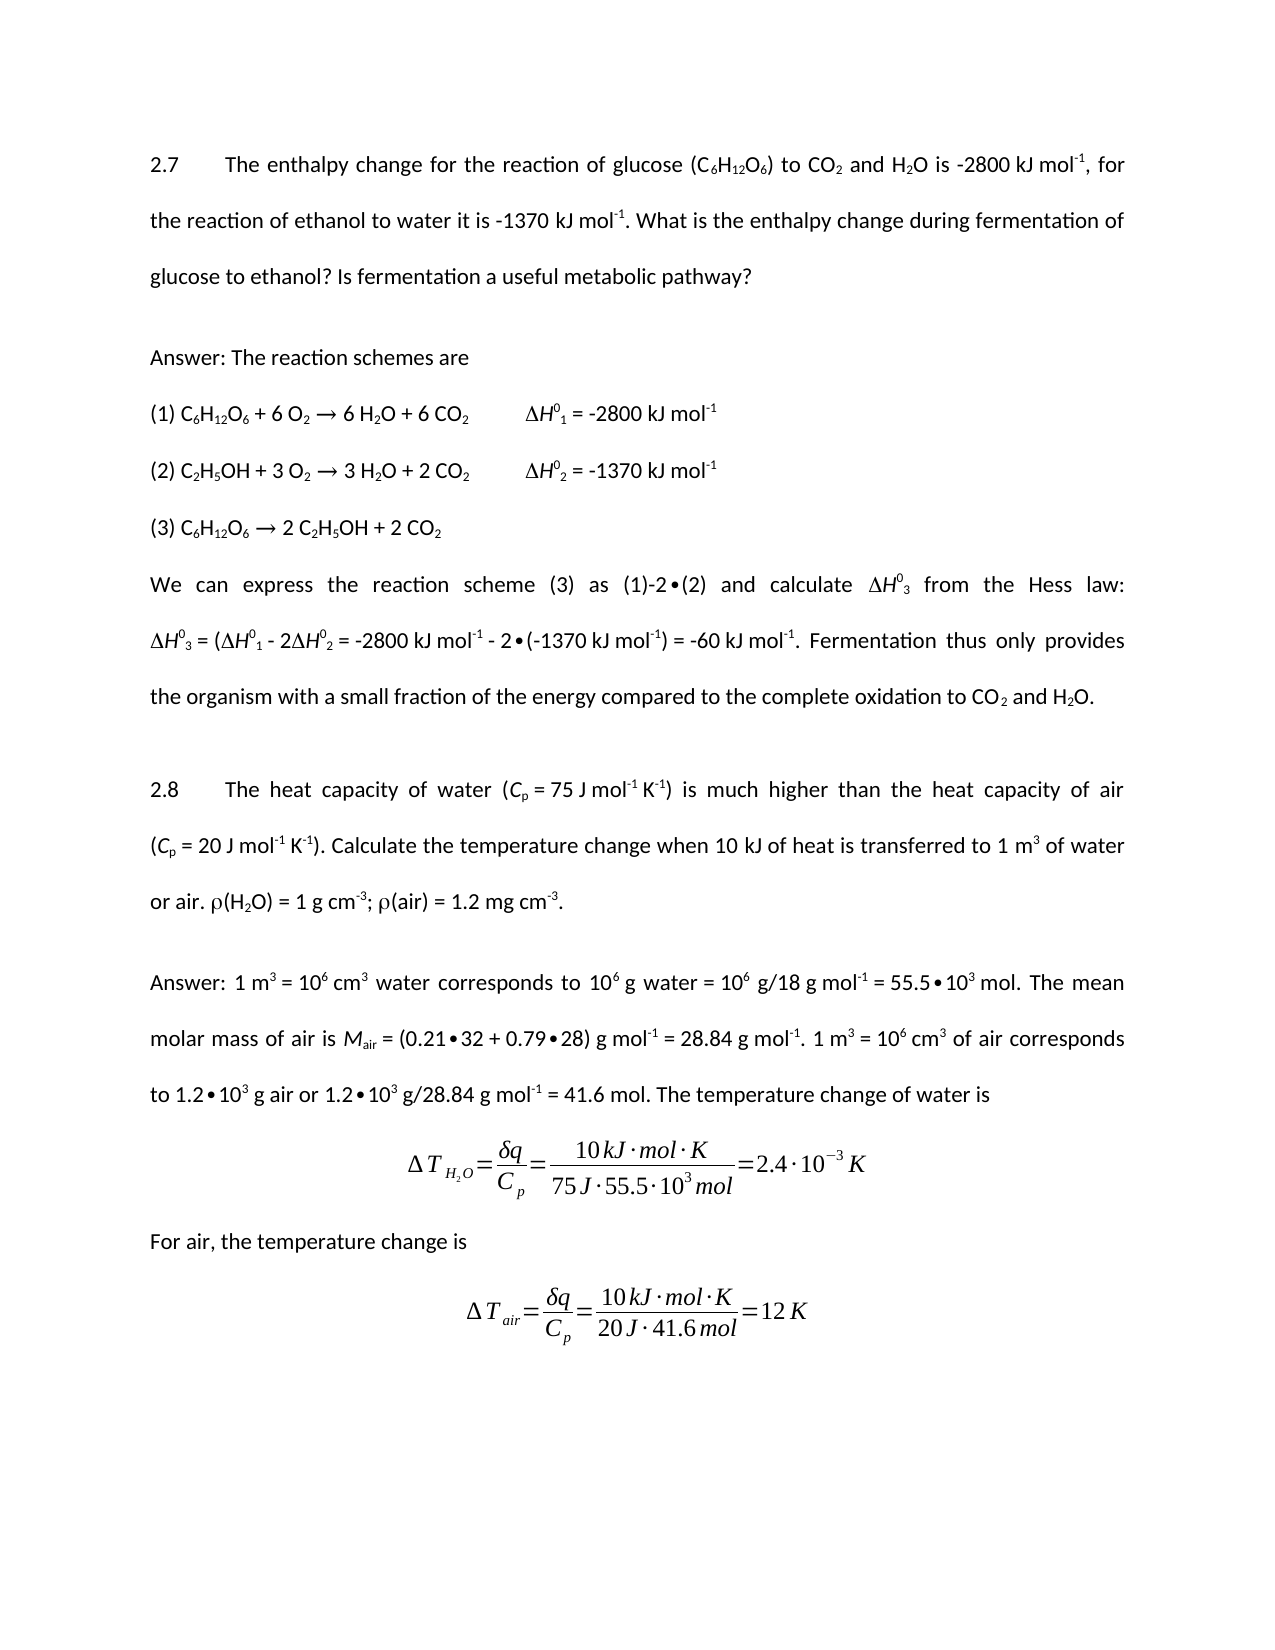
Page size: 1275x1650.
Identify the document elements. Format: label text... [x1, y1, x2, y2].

text (2) C2H5OH + 3 O2 → 3 H2O + 2 CO2 H02 = -1370 kJ mol-1 [150, 456, 1125, 484]
text (3) C6H12O6 → 2 C2H5OH + 2 CO2 [150, 513, 1125, 541]
subtitle The enthalpy change for the reaction of glucose (C6H12O6) to CO2 and H2O is -2800 kJ mol-1, for the reaction of ethanol to water it is -1370 kJ mol-1. What is the enthalpy change during fermentation of glucose to ethanol? Is fermentation a useful metabolic pathway? [150, 150, 1125, 290]
subtitle The heat capacity of water (Cp = 75 J mol-1 K-1) is much higher than the heat capacity of air (Cp = 20 J mol-1 K-1). Calculate the temperature change when 10 kJ of heat is transferred to 1 m3 of water or air. (H2O) = 1 g cm-3; (air) = 1.2 mg cm-3. [150, 775, 1125, 916]
text Answer: The reaction schemes are [150, 343, 1125, 371]
text For air, the temperature change is [150, 1227, 1125, 1255]
text Answer: 1 m3 = 106 cm3 water corresponds to 106 g water = 106 g/18 g mol-1 = 55.5∙103 mol. The mean molar mass of air is Mair = (0.21∙32 + 0.79∙28) g mol-1 = 28.84 g mol-1. 1 m3 = 106 cm3 of air corresponds to 1.2∙103 g air or 1.2∙103 g/28.84 g mol-1 = 41.6 mol. The temperature change of water is [150, 968, 1125, 1109]
text (1) C6H12O6 + 6 O2 → 6 H2O + 6 CO2 H01 = -2800 kJ mol-1 [150, 399, 1125, 428]
text We can express the reaction scheme (3) as (1)-2∙(2) and calculate H03 from the Hess law: H03 = (H01 - 2H02 = -2800 kJ mol-1 - 2∙(-1370 kJ mol-1) = -60 kJ mol-1. Fermentation thus only provides the organism with a small fraction of the energy compared to the complete oxidation to CO2 and H2O. [150, 570, 1125, 710]
